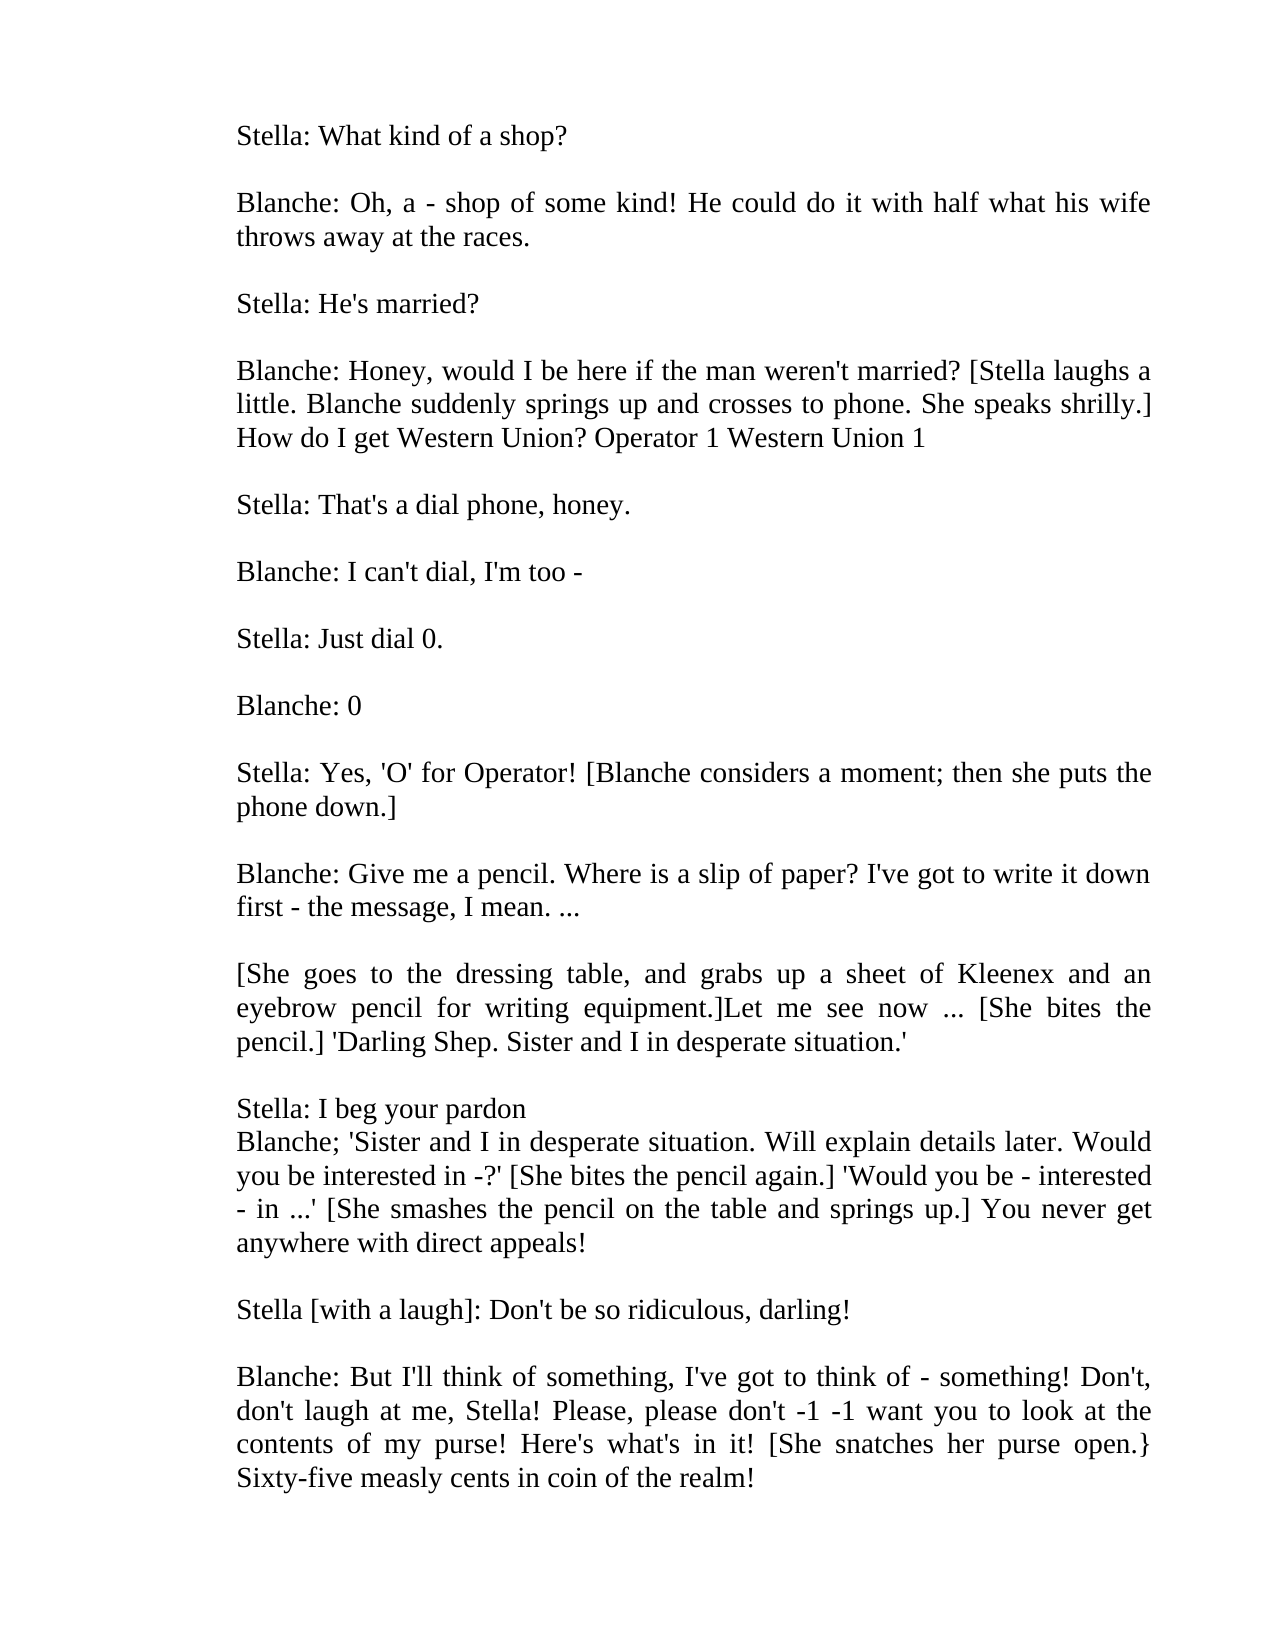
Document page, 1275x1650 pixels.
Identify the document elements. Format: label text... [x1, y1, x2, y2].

text Blanche: I can't dial, I'm too - [236, 554, 1153, 588]
text Blanche: 0 [236, 688, 1153, 722]
text Stella: What kind of a shop? [236, 118, 1153, 152]
text Blanche: But I'll think of something, I've got to think of - something! Don't, don't laugh at me, Stella! Please, please don't -1 -1 want you to look at the contents of my purse! Here's what's in it! [She snatches her purse open.} Sixty-five measly cents in coin of the realm! [236, 1359, 1153, 1493]
text Stella: That's a dial phone, honey. [236, 487, 1153, 521]
text [She goes to the dressing table, and grabs up a sheet of Kleenex and an eyebrow pencil for writing equipment.]Let me see now ... [She bites the pencil.] 'Darling Shep. Sister and I in desperate situation.' [236, 957, 1153, 1057]
text Stella: He's married? [236, 286, 1153, 319]
text Blanche: Honey, would I be here if the man weren't married? [Stella laughs a little. Blanche suddenly springs up and crosses to phone. She speaks shrilly.] How do I get ? Operator 1 1 [236, 353, 1153, 453]
text Stella: I beg your pardon [236, 1091, 1153, 1124]
text Blanche: Give me a pencil. Where is a slip of paper? I've got to write it down first - the message, I mean. ... [236, 856, 1153, 923]
text Stella: Yes, 'O' for Operator! [Blanche considers a moment; then she puts the phone down.] [236, 755, 1153, 822]
text Stella: Just dial 0. [236, 621, 1153, 655]
text Stella [with a laugh]: Don't be so ridiculous, darling! [236, 1292, 1153, 1326]
text Blanche: Oh, a - shop of some kind! He could do it with half what his wife throws away at the races. [236, 185, 1153, 252]
text Blanche; 'Sister and I in desperate situation. Will explain details later. Would you be interested in -?' [She bites the pencil again.] 'Would you be - interested - in ...' [She smashes the pencil on the table and springs up.] You never get anywhere with direct appeals! [236, 1124, 1153, 1258]
